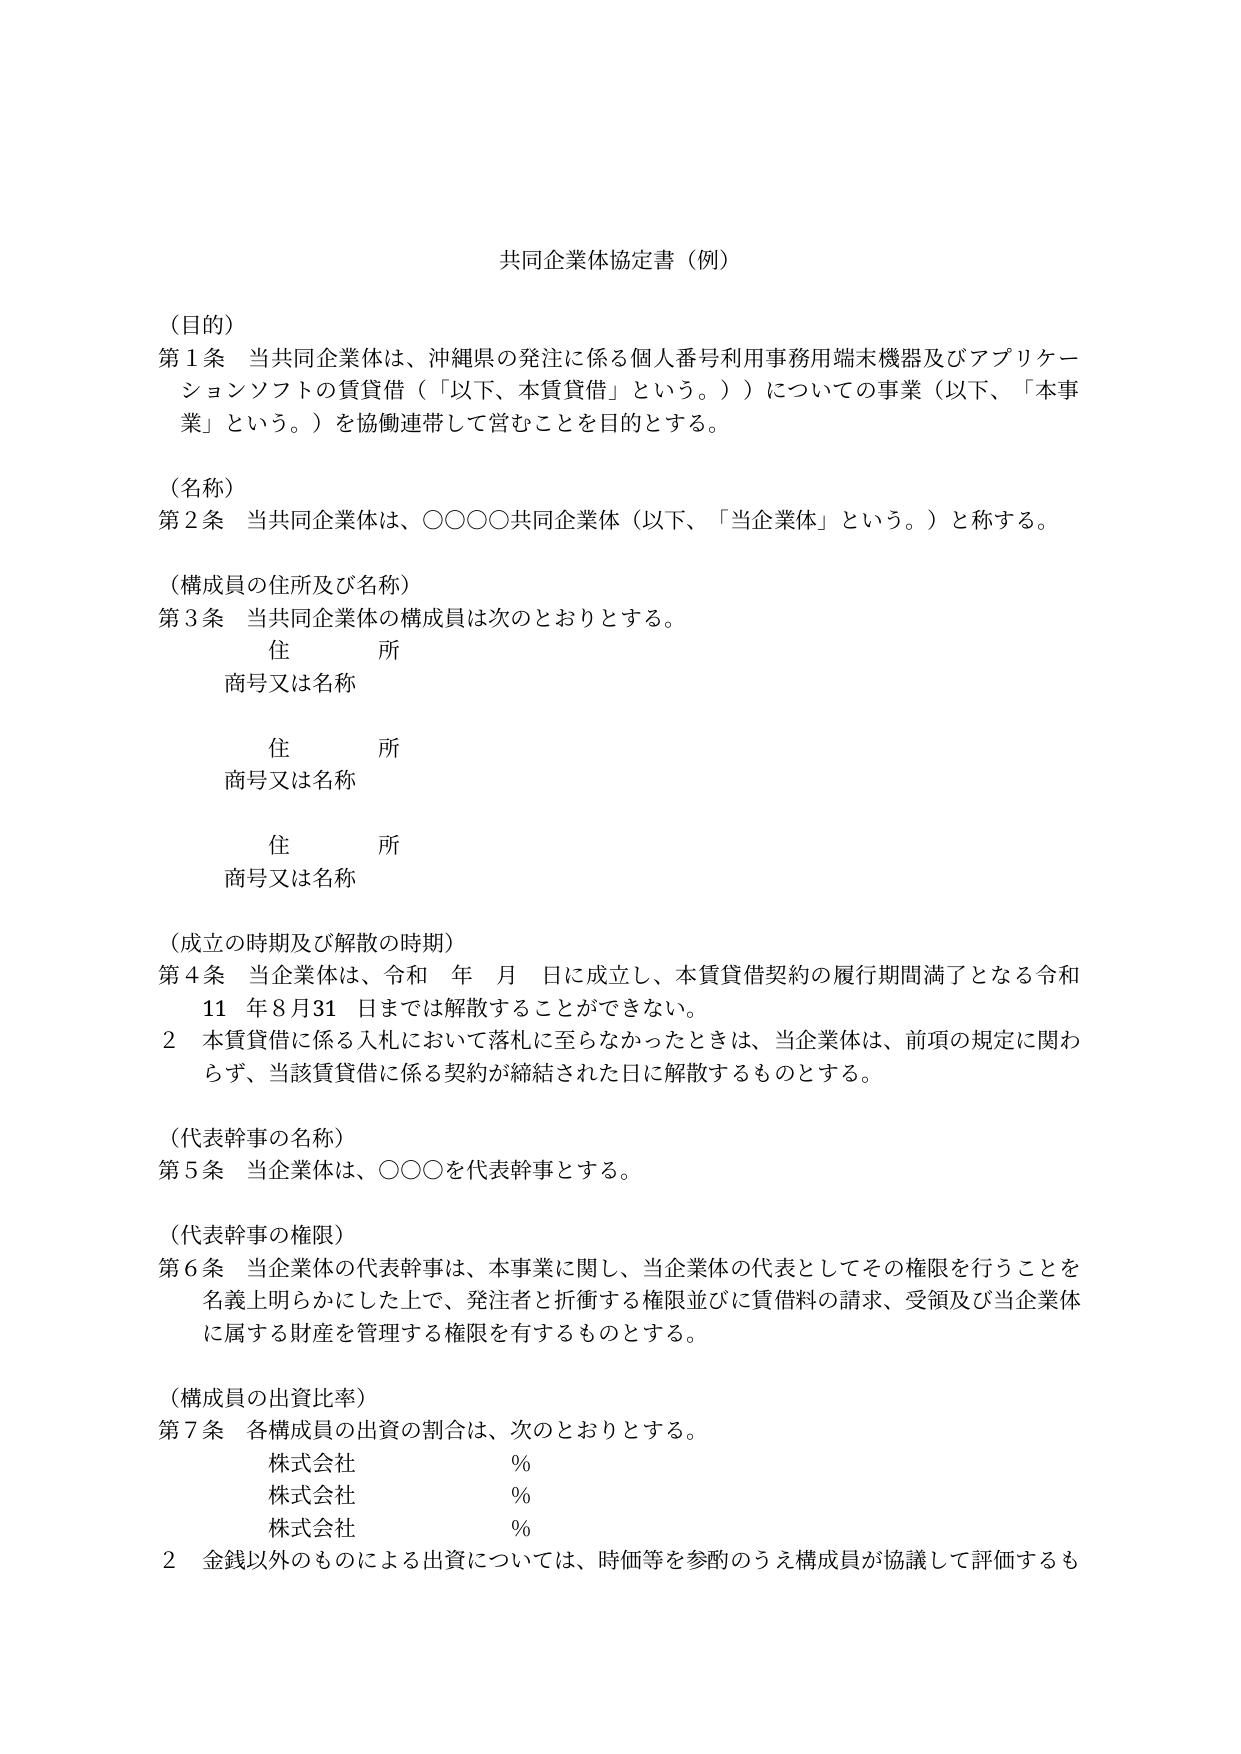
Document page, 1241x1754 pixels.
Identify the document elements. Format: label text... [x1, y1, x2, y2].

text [158, 1543, 1082, 1576]
text 共同企業体協定書（例） [158, 243, 1082, 276]
text （名称） [158, 471, 1082, 503]
text （代表幹事の名称） [158, 1121, 1082, 1153]
text 第７条 各構成員の出資の割合は、次のとおりとする。 [158, 1413, 1082, 1446]
text （構成員の住所及び名称） [158, 568, 1082, 601]
text 商号又は名称 [158, 861, 1082, 893]
text 住 所 [158, 731, 1082, 763]
text （代表幹事の権限） [158, 1218, 1082, 1251]
text 住 所 [158, 633, 1082, 666]
text （構成員の出資比率） [158, 1381, 1082, 1413]
text 株式会社 ％ [158, 1478, 1082, 1511]
text 商号又は名称 [158, 666, 1082, 698]
text ２ 本賃貸借に係る入札において落札に至らなかったときは、当企業体は、前項の規定に関わらず、当該賃貸借に係る契約が締結された日に解散するものとする。 [158, 1023, 1082, 1088]
text （目的） [158, 308, 1082, 341]
text 株式会社 ％ [158, 1446, 1082, 1478]
text （成立の時期及び解散の時期） [158, 926, 1082, 958]
text 第６条 当企業体の代表幹事は、本事業に関し、当企業体の代表としてその権限を行うことを名義上明らかにした上で、発注者と折衝する権限並びに賃借料の請求、受領及び当企業体に属する財産を管理する権限を有するものとする。 [158, 1251, 1082, 1348]
text 第４条 当企業体は、令和 年 月 日に成立し、本賃貸借契約の履行期間満了となる令和11年８月31日までは解散することができない。 [158, 958, 1082, 1023]
text 商号又は名称 [158, 763, 1082, 796]
text 株式会社 ％ [158, 1511, 1082, 1543]
text 第５条 当企業体は、○○○を代表幹事とする。 [158, 1153, 1082, 1186]
text 住 所 [158, 828, 1082, 861]
text 第２条 当共同企業体は、○○○○共同企業体（以下、「当企業体」という。）と称する。 [158, 503, 1082, 536]
text 第３条 当共同企業体の構成員は次のとおりとする。 [158, 601, 1082, 633]
text 第１条 当共同企業体は、沖縄県の発注に係る個人番号利用事務用端末機器及びアプリケーションソフトの賃貸借（「以下、本賃貸借」という。））についての事業（以下、「本事業」という。）を協働連帯して営むことを目的とする。 [158, 341, 1082, 438]
